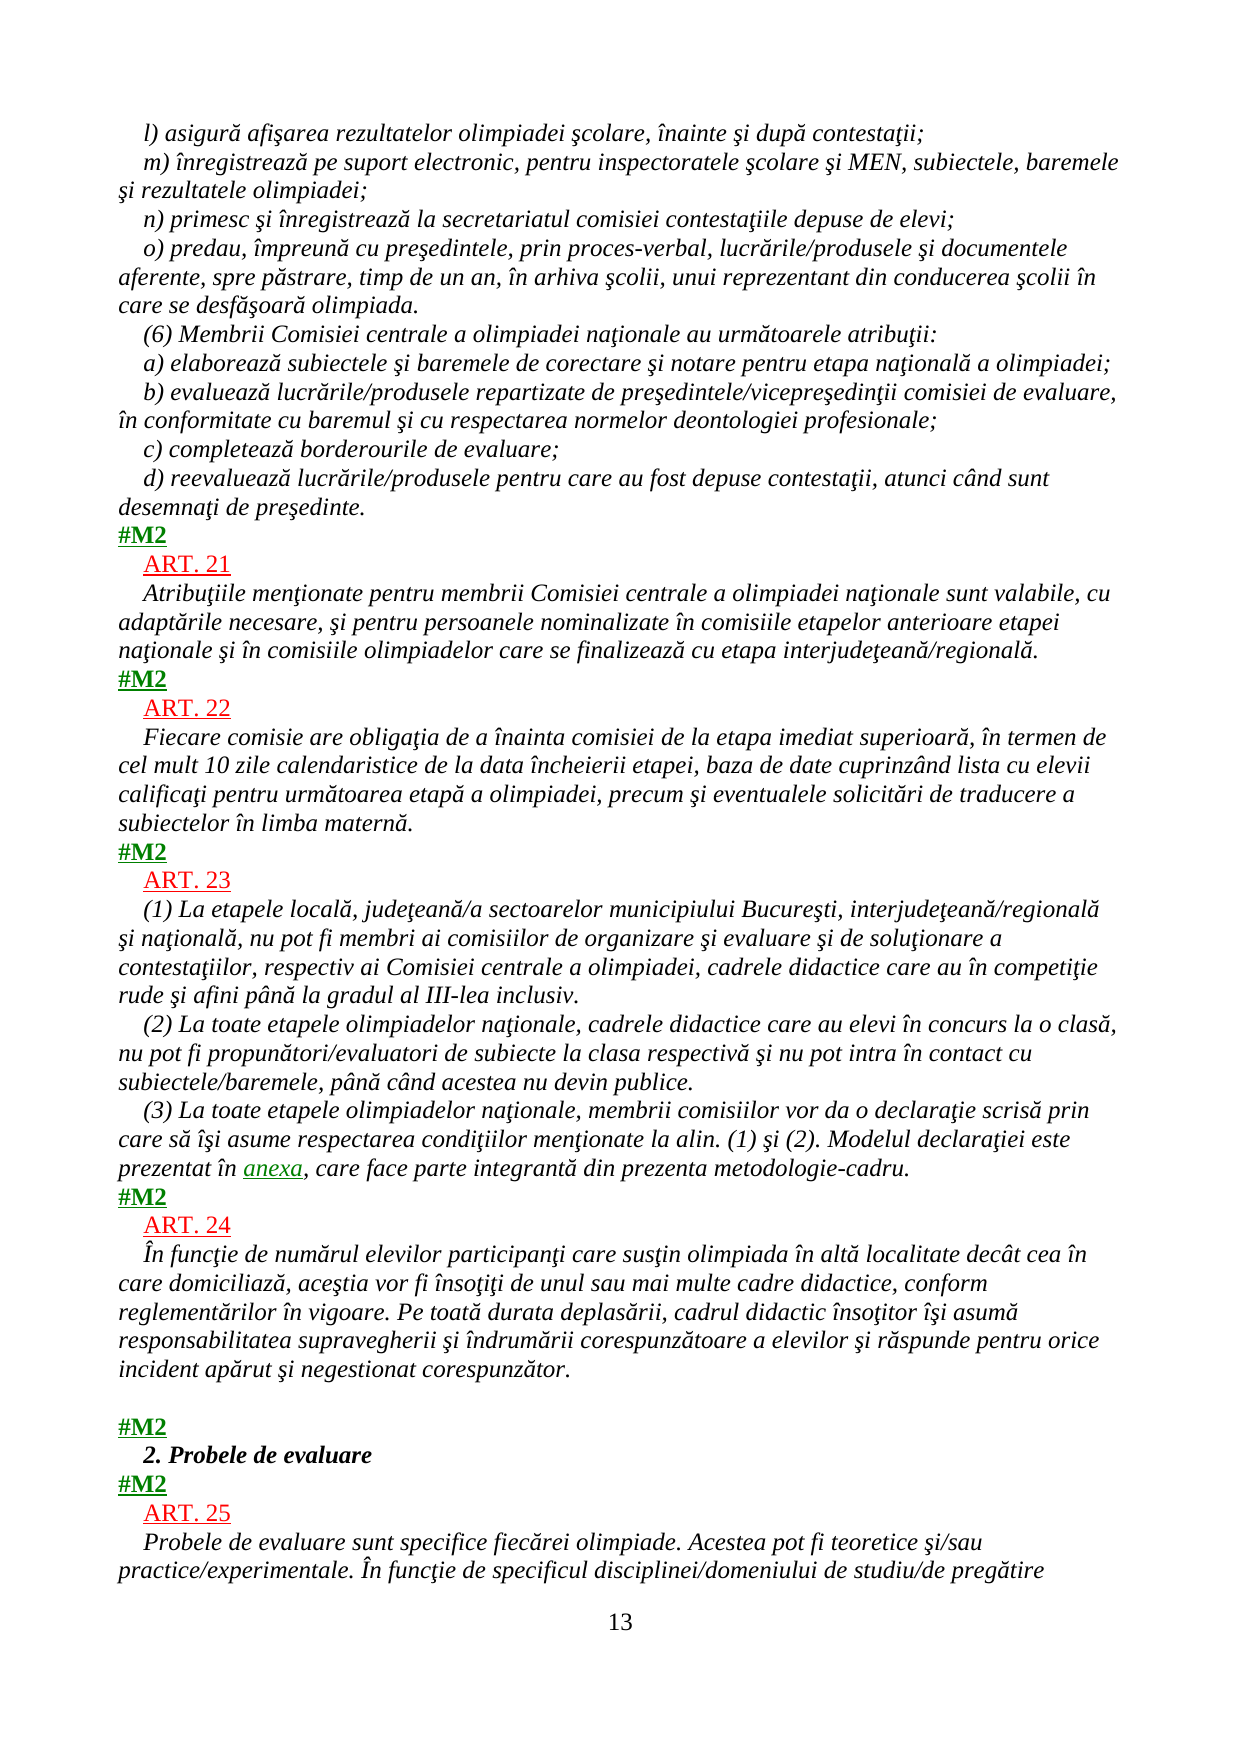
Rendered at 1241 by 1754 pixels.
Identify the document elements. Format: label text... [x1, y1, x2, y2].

text 2. Probele de evaluare [118, 1441, 1122, 1469]
text a) elaborează subiectele şi baremele de corectare şi notare pentru etapa naţională a olimpiadei; [118, 348, 1122, 377]
text m) înregistrează pe suport electronic, pentru inspectoratele şcolare şi MEN, subiectele, baremele şi rezultatele olimpiadei; [118, 147, 1122, 204]
text l) asigură afişarea rezultatelor olimpiadei şcolare, înainte şi după contestaţii; [118, 118, 1122, 147]
text ART. 24 [118, 1211, 1122, 1239]
text n) primesc şi înregistrează la secretariatul comisiei contestaţiile depuse de elevi; [118, 204, 1122, 233]
text #M2 [118, 1469, 1122, 1498]
text (2) La toate etapele olimpiadelor naţionale, cadrele didactice care au elevi în concurs la o clasă, nu pot fi propunători/evaluatori de subiecte la clasa respectivă şi nu pot intra în contact cu subiectele/baremele, până când acestea nu devin publice. [118, 1009, 1122, 1096]
text #M2 [118, 1182, 1122, 1211]
text (6) Membrii Comisiei centrale a olimpiadei naţionale au următoarele atribuţii: [118, 319, 1122, 348]
text #M2 [118, 521, 1122, 549]
text ART. 23 [118, 866, 1122, 894]
text #M2 [118, 837, 1122, 866]
text ART. 21 [118, 549, 1122, 578]
text c) completează borderourile de evaluare; [118, 434, 1122, 463]
text Fiecare comisie are obligaţia de a înainta comisiei de la etapa imediat superioară, în termen de cel mult 10 zile calendaristice de la data încheierii etapei, baza de date cuprinzând lista cu elevii calificaţi pentru următoarea etapă a olimpiadei, precum şi eventualele solicitări de traducere a subiectelor în limba maternă. [118, 722, 1122, 837]
text #M2 [118, 664, 1122, 693]
text #M2 [118, 1412, 1122, 1441]
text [118, 1527, 1122, 1584]
text În funcţie de numărul elevilor participanţi care susţin olimpiada în altă localitate decât cea în care domiciliază, aceştia vor fi însoţiţi de unul sau mai multe cadre didactice, conform reglementărilor în vigoare. Pe toată durata deplasării, cadrul didactic însoţitor îşi asumă responsabilitatea supravegherii şi îndrumării corespunzătoare a elevilor şi răspunde pentru orice incident apărut şi negestionat corespunzător. [118, 1239, 1122, 1383]
text Atribuţiile menţionate pentru membrii Comisiei centrale a olimpiadei naţionale sunt valabile, cu adaptările necesare, şi pentru persoanele nominalizate în comisiile etapelor anterioare etapei naţionale şi în comisiile olimpiadelor care se finalizează cu etapa interjudeţeană/regională. [118, 578, 1122, 664]
text b) evaluează lucrările/produsele repartizate de preşedintele/vicepreşedinţii comisiei de evaluare, în conformitate cu baremul şi cu respectarea normelor deontologiei profesionale; [118, 377, 1122, 434]
text d) reevaluează lucrările/produsele pentru care au fost depuse contestaţii, atunci când sunt desemnaţi de preşedinte. [118, 463, 1122, 521]
text o) predau, împreună cu preşedintele, prin proces-verbal, lucrările/produsele şi documentele aferente, spre păstrare, timp de un an, în arhiva şcolii, unui reprezentant din conducerea şcolii în care se desfăşoară olimpiada. [118, 233, 1122, 319]
text (3) La toate etapele olimpiadelor naţionale, membrii comisiilor vor da o declaraţie scrisă prin care să îşi asume respectarea condiţiilor menţionate la alin. (1) şi (2). Modelul declaraţiei este prezentat în anexa, care face parte integrantă din prezenta metodologie-cadru. [118, 1096, 1122, 1182]
text ART. 22 [118, 693, 1122, 722]
text (1) La etapele locală, judeţeană/a sectoarelor municipiului Bucureşti, interjudeţeană/regională şi naţională, nu pot fi membri ai comisiilor de organizare şi evaluare şi de soluţionare a contestaţiilor, respectiv ai Comisiei centrale a olimpiadei, cadrele didactice care au în competiţie rude şi afini până la gradul al III-lea inclusiv. [118, 894, 1122, 1009]
text ART. 25 [118, 1498, 1122, 1527]
